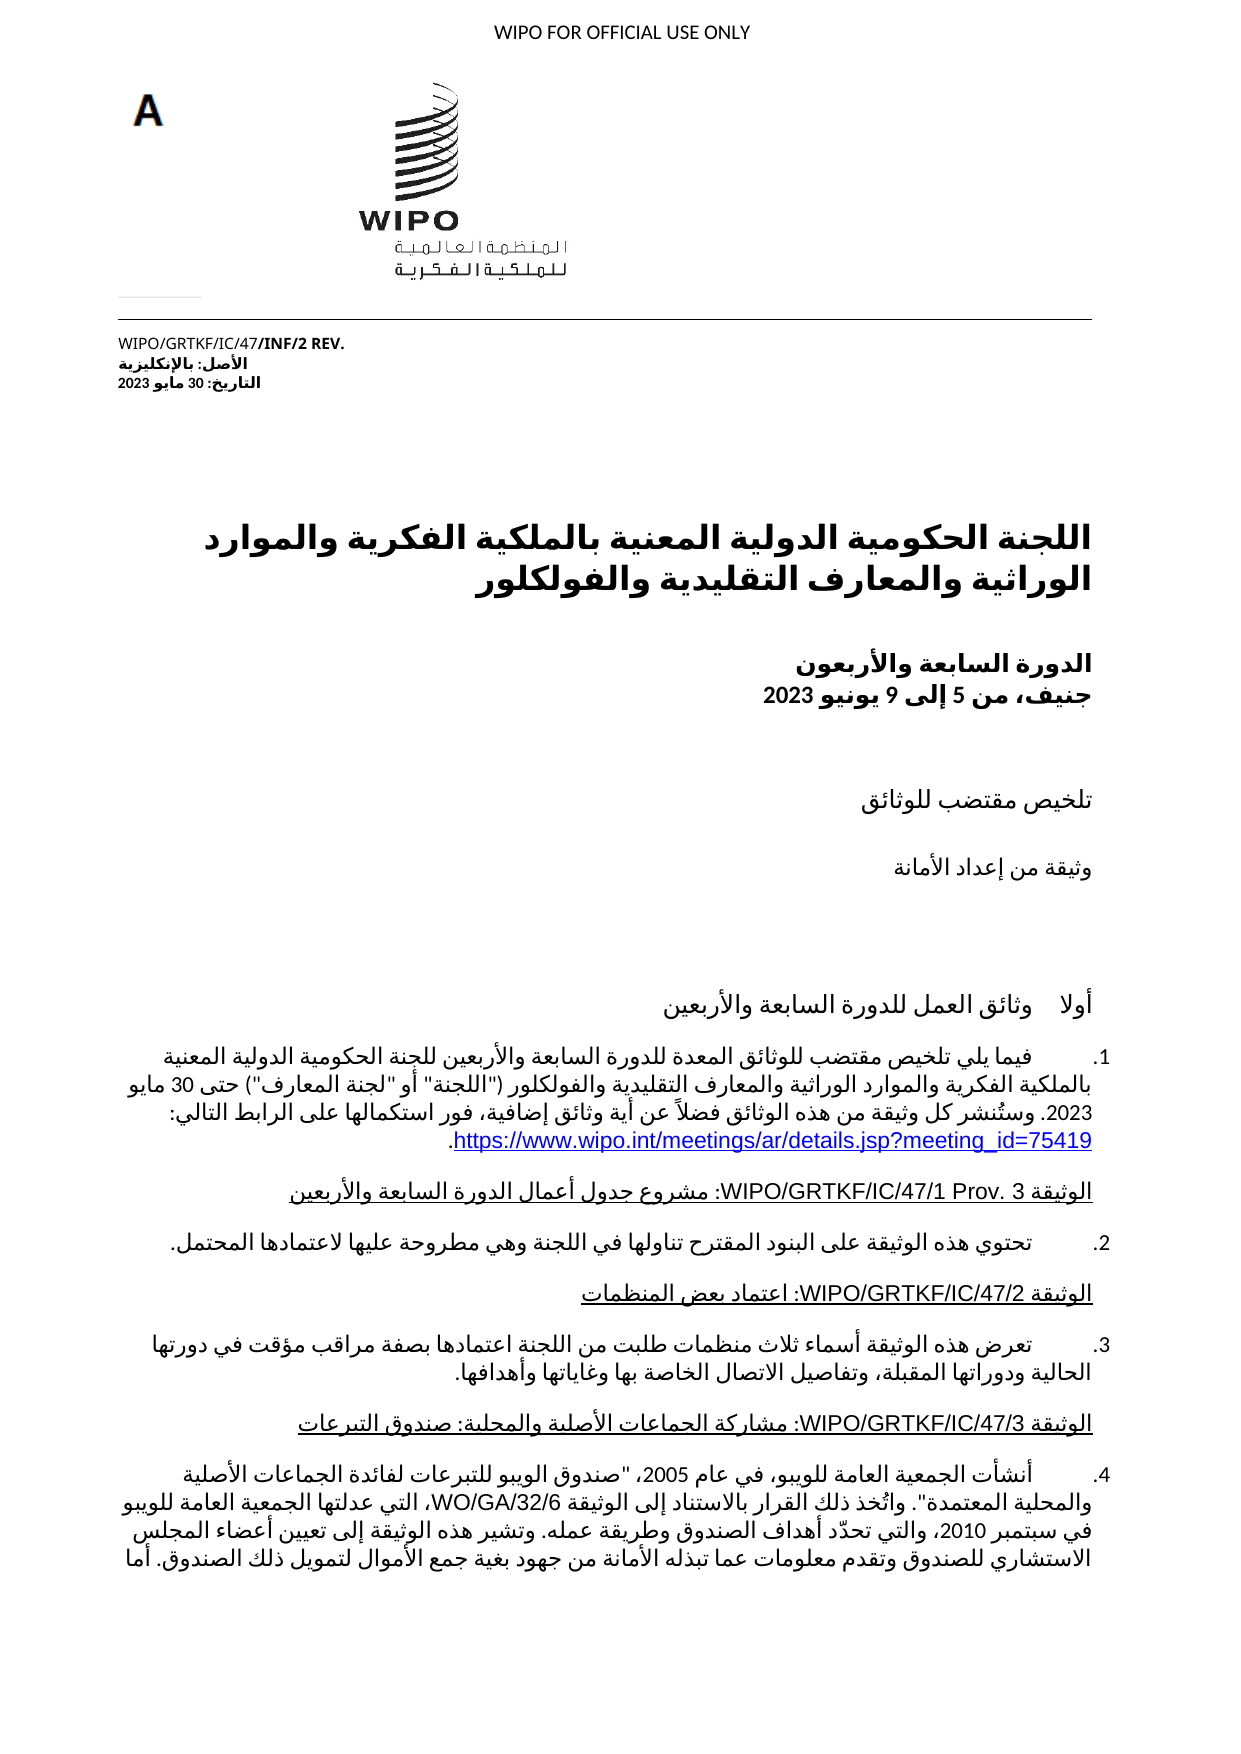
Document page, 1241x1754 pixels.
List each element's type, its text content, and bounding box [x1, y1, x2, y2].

list أولا وثائق العمل للدورة السابعة والأربعين [118, 989, 1092, 1019]
picture [356, 79, 574, 287]
list الوثيقة WIPO/GRTKF/IC/47/3: مشاركة الجماعات الأصلية والمحلية: صندوق التبرعات [118, 1409, 1092, 1437]
text التاريخ: 30 مايو 2023 [118, 373, 1092, 392]
text تلخيص مقتضب للوثائق [118, 784, 1092, 815]
text تحتوي هذه الوثيقة على البنود المقترح تناولها في اللجنة وهي مطروحة عليها لاعتمادها المحتمل. [118, 1228, 1092, 1256]
picture [118, 79, 203, 299]
text تعرض هذه الوثيقة أسماء ثلاث منظمات طلبت من اللجنة اعتمادها بصفة مراقب مؤقت في دورتها الحالية ودوراتها المقبلة، وتفاصيل الاتصال الخاصة بها وغاياتها وأهدافها. [118, 1330, 1092, 1386]
subtitle اللجنة الحكومية الدولية المعنية بالملكية الفكرية والموارد الوراثية والمعارف التقليدية والفولكلور [118, 517, 1092, 598]
text الأصل: بالإنكليزية [118, 354, 1092, 373]
text الوثيقة WIPO/GRTKF/IC/47/1 Prov. 3: مشروع جدول أعمال الدورة السابعة والأربعين [118, 1177, 1092, 1205]
text وثيقة من إعداد الأمانة [118, 853, 1092, 881]
list الوثيقة WIPO/GRTKF/IC/47/2: اعتماد بعض المنظمات [118, 1279, 1092, 1307]
text الدورة السابعة والأربعون [118, 648, 1092, 679]
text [118, 1460, 1092, 1572]
text WIPO/GRTKF/IC/47/INF/2 Rev. [118, 333, 1092, 354]
text جنيف، من 5 إلى 9 يونيو 2023 [118, 679, 1092, 709]
text فيما يلي تلخيص مقتضب للوثائق المعدة للدورة السابعة والأربعين للجنة الحكومية الدولية المعنية بالملكية الفكرية والموارد الوراثية والمعارف التقليدية والفولكلور ("اللجنة" أو "لجنة المعارف") حتى 30 مايو 2023. وستُنشر كل وثيقة من هذه الوثائق فضلاً عن أية وثائق إضافية، فور استكمالها على الرابط التالي: https://www.wipo.int/meetings/ar/details.jsp?meeting_id=75419. [118, 1042, 1092, 1154]
